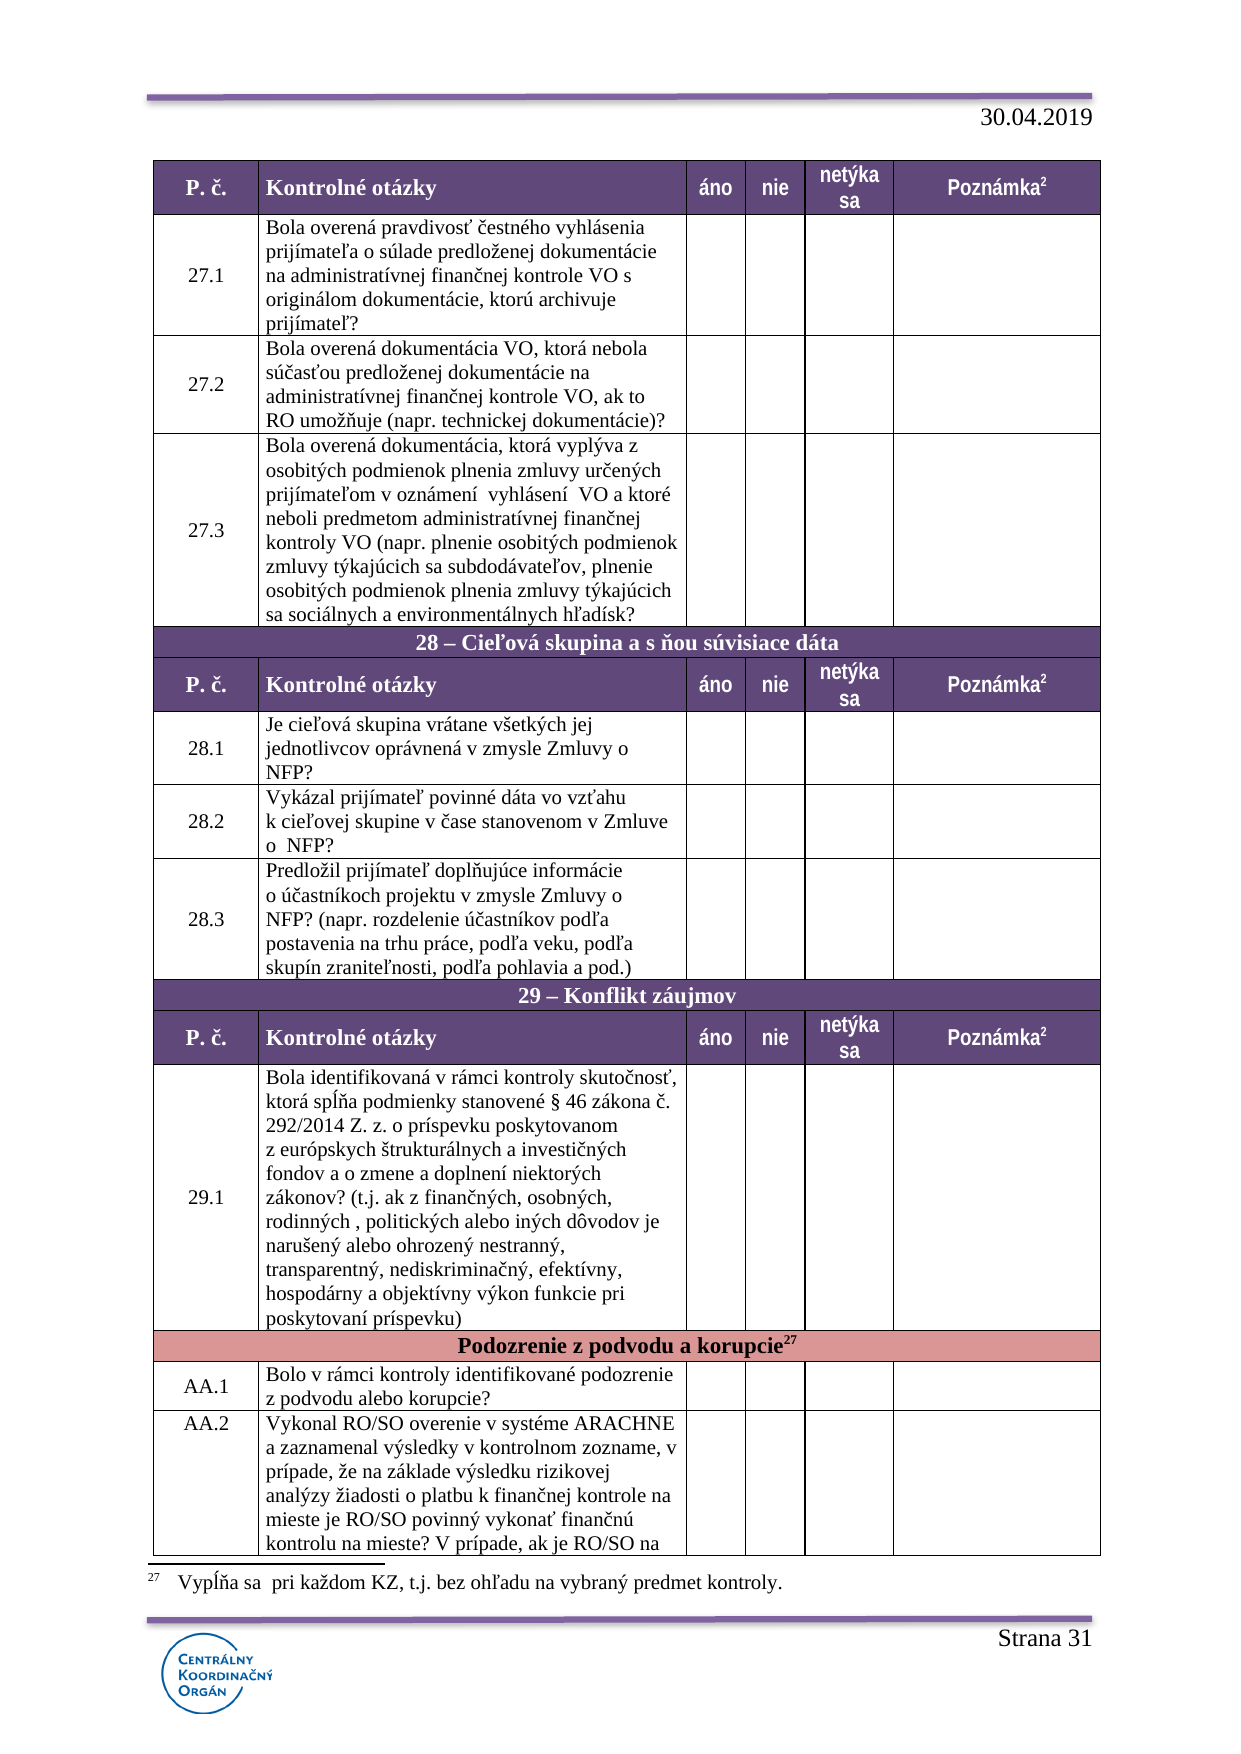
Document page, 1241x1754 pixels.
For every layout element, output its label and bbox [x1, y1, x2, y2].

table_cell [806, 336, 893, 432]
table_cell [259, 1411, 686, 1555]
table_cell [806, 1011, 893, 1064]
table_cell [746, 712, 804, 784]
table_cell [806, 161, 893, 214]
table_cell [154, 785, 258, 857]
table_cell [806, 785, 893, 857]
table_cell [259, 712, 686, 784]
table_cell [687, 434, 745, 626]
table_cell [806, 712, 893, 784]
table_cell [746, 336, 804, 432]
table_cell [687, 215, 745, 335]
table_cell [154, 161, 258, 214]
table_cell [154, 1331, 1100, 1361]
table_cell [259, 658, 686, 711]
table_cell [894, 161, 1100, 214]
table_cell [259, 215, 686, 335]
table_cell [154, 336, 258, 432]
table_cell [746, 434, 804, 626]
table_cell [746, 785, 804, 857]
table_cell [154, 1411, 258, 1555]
picture [159, 1631, 272, 1713]
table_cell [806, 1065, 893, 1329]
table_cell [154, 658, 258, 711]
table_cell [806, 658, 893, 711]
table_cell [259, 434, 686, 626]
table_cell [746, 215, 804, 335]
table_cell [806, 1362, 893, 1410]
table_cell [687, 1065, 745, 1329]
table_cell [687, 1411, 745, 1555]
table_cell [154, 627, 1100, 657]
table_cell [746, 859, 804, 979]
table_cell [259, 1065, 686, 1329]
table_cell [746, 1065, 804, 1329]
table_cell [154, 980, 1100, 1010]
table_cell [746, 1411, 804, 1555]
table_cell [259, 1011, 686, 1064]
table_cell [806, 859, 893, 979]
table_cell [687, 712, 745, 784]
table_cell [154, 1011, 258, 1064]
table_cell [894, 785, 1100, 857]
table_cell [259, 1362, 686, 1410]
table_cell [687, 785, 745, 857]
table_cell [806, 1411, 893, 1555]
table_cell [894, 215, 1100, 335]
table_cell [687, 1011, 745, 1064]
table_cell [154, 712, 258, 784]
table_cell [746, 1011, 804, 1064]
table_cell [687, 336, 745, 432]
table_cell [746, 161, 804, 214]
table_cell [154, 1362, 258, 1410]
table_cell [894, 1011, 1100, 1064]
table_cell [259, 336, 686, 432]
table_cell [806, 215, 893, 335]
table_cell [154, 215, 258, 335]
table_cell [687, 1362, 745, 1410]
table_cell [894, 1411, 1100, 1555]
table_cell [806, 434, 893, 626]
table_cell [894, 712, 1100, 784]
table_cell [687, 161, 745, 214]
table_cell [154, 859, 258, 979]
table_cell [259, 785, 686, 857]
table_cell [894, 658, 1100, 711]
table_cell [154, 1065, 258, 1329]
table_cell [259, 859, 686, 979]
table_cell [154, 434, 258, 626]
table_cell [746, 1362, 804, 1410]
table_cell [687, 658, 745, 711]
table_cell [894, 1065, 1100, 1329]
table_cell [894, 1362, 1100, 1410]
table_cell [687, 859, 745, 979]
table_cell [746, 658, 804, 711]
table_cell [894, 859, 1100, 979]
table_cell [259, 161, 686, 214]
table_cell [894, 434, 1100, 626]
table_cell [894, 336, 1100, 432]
